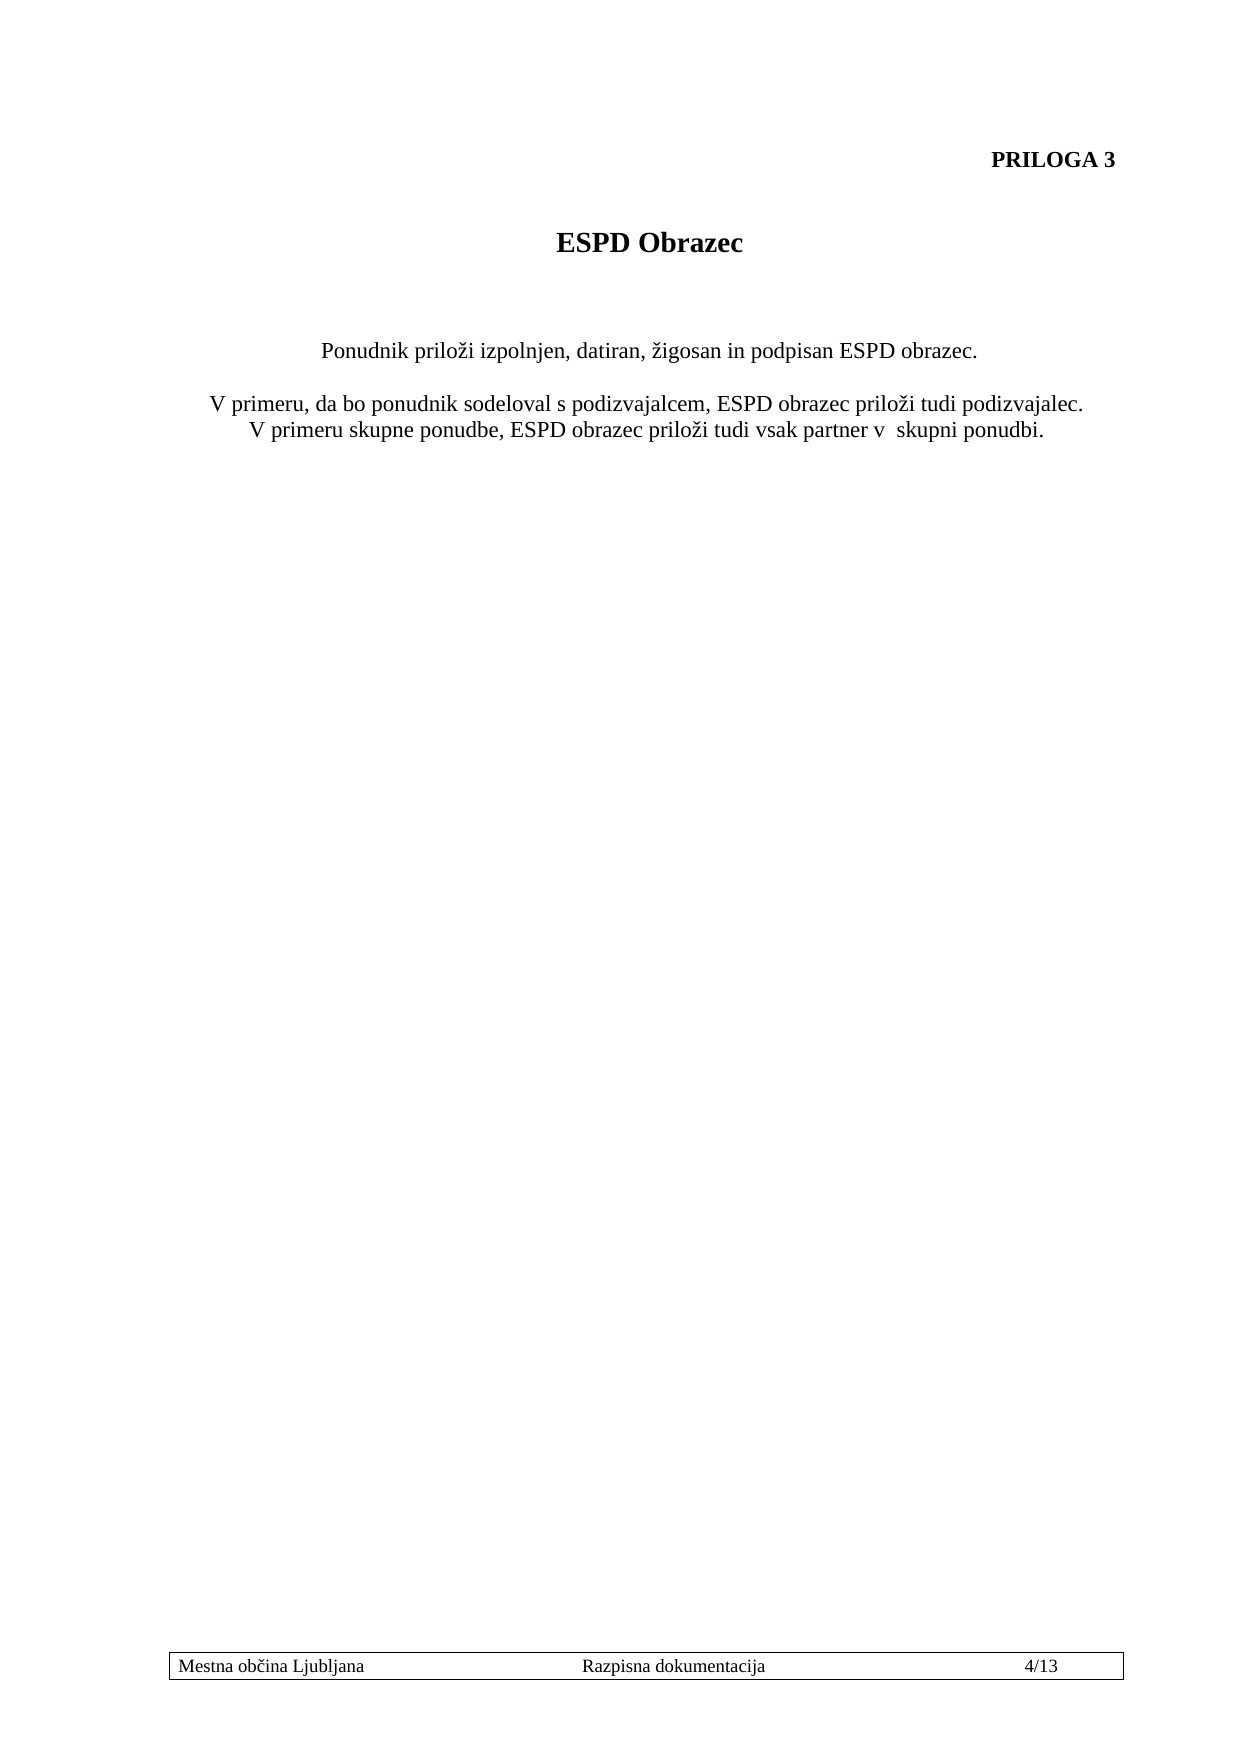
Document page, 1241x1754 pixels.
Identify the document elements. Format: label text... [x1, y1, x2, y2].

text PRILOGA 3 [66, 146, 1115, 172]
text V primeru, da bo ponudnik sodeloval s podizvajalcem, ESPD obrazec priloži tudi podizvajalec. [178, 390, 1115, 417]
text Ponudnik priloži izpolnjen, datiran, žigosan in podpisan ESPD obrazec. [66, 337, 1115, 364]
text V primeru skupne ponudbe, ESPD obrazec priloži tudi vsak partner v skupni ponudbi. [178, 417, 1115, 443]
text ESPD Obrazec [66, 225, 1115, 258]
